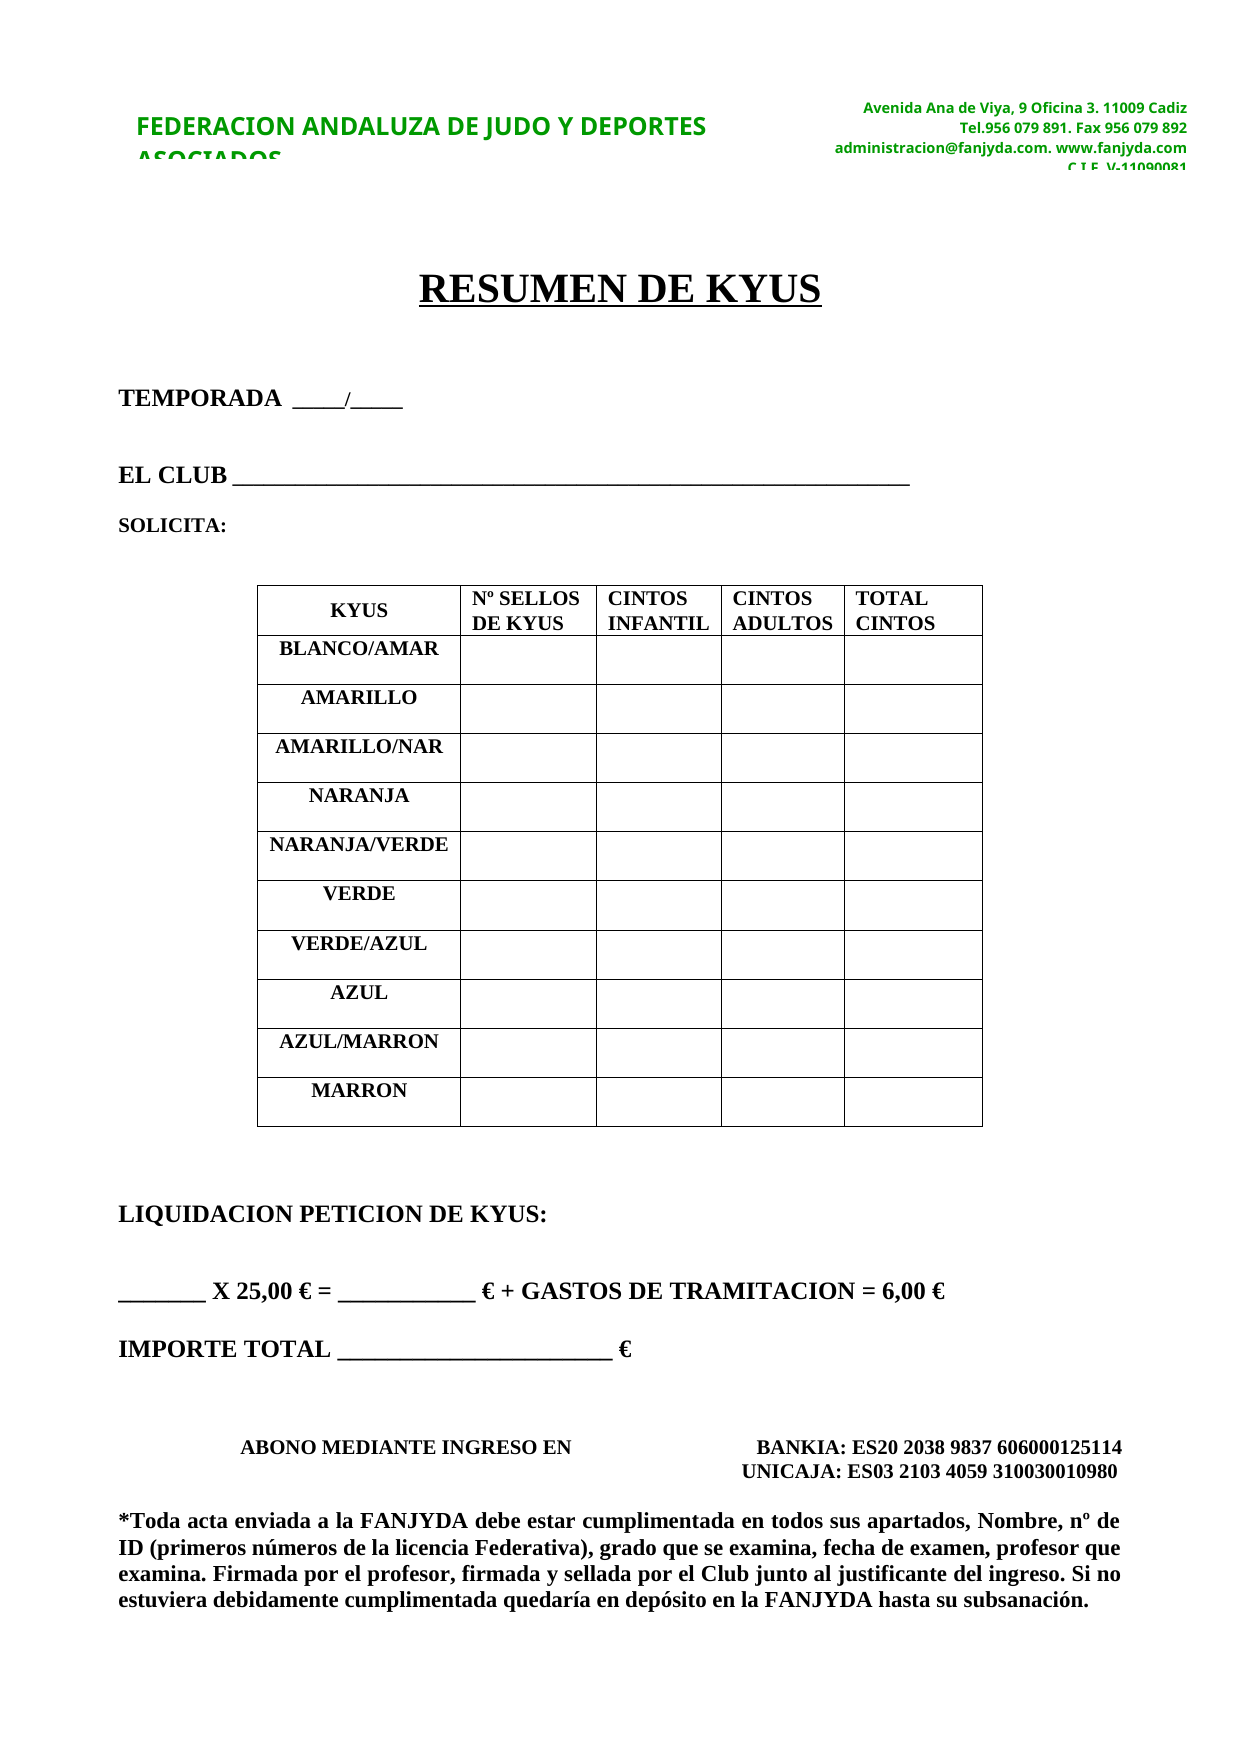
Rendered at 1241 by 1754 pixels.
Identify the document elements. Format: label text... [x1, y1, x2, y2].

table_header TOTAL CINTOS [845, 586, 982, 634]
table_cell [845, 1078, 982, 1126]
table_cell VERDE/AZUL [258, 931, 460, 979]
text RESUMEN DE KYUS [118, 263, 1122, 311]
table_header KYUS [258, 586, 460, 634]
table_cell [845, 1029, 982, 1077]
table_cell [597, 881, 721, 929]
table_cell [722, 1078, 844, 1126]
table_cell [461, 734, 596, 782]
table_cell [597, 832, 721, 880]
table_cell [722, 783, 844, 831]
table_cell AMARILLO/NAR [258, 734, 460, 782]
table_cell [461, 1078, 596, 1126]
table_cell [597, 636, 721, 684]
text SOLICITA: [118, 513, 1122, 537]
table_cell [845, 832, 982, 880]
table_cell MARRON [258, 1078, 460, 1126]
table_cell [845, 931, 982, 979]
table_header CINTOS ADULTOS [722, 586, 844, 634]
table_cell [461, 636, 596, 684]
table_cell AMARILLO [258, 685, 460, 733]
table_cell [722, 734, 844, 782]
text EL CLUB _________________________________________________________________ [118, 460, 1122, 489]
table_cell [722, 1029, 844, 1077]
table_cell [597, 1078, 721, 1126]
table_cell [845, 881, 982, 929]
table_cell [597, 1029, 721, 1077]
text ABONO MEDIANTE INGRESO EN BANKIA: ES20 2038 9837 606000125114 [192, 1435, 1122, 1459]
table_cell [845, 685, 982, 733]
table_cell [461, 881, 596, 929]
table_cell [722, 931, 844, 979]
table_cell [597, 980, 721, 1028]
table_cell [461, 980, 596, 1028]
table_cell [597, 783, 721, 831]
table_header Nº SELLOS DE KYUS [461, 586, 596, 634]
text UNICAJA: ES03 2103 4059 310030010980 [192, 1459, 1122, 1507]
table_cell [461, 931, 596, 979]
table_cell NARANJA [258, 783, 460, 831]
text LIQUIDACION PETICION DE KYUS: [118, 1199, 1122, 1228]
table_cell [461, 783, 596, 831]
table_cell [845, 734, 982, 782]
table_cell [597, 685, 721, 733]
text _______ X 25,00 € = ___________ € + GASTOS DE TRAMITACION = 6,00 € [118, 1276, 1122, 1305]
table_header CINTOS INFANTIL [597, 586, 721, 634]
table_cell [461, 1029, 596, 1077]
table_cell NARANJA/VERDE [258, 832, 460, 880]
table_cell AZUL/MARRON [258, 1029, 460, 1077]
table_cell [722, 980, 844, 1028]
table_cell [845, 980, 982, 1028]
table_cell [722, 636, 844, 684]
table_cell [845, 636, 982, 684]
text IMPORTE TOTAL ______________________ € [118, 1334, 1122, 1362]
table_cell BLANCO/AMAR [258, 636, 460, 684]
table_cell AZUL [258, 980, 460, 1028]
table_cell [597, 734, 721, 782]
text TEMPORADA _____/_____ [118, 383, 1122, 412]
table_cell [461, 832, 596, 880]
table_cell [722, 832, 844, 880]
table_cell [722, 881, 844, 929]
text *Toda acta enviada a la FANJYDA debe estar cumplimentada en todos sus apartados, Nombre, nº de ID (primeros números de la licencia Federativa), grado que se examina, fecha de examen, profesor que examina. Firmada por el profesor, firmada y sellada por el Club junto al justificante del ingreso. Si no estuviera debidamente cumplimentada quedaría en depósito en la FANJYDA hasta su subsanación. [118, 1507, 1122, 1613]
table_cell [845, 783, 982, 831]
table_cell VERDE [258, 881, 460, 929]
table_cell [461, 685, 596, 733]
table_cell [722, 685, 844, 733]
table_cell [597, 931, 721, 979]
